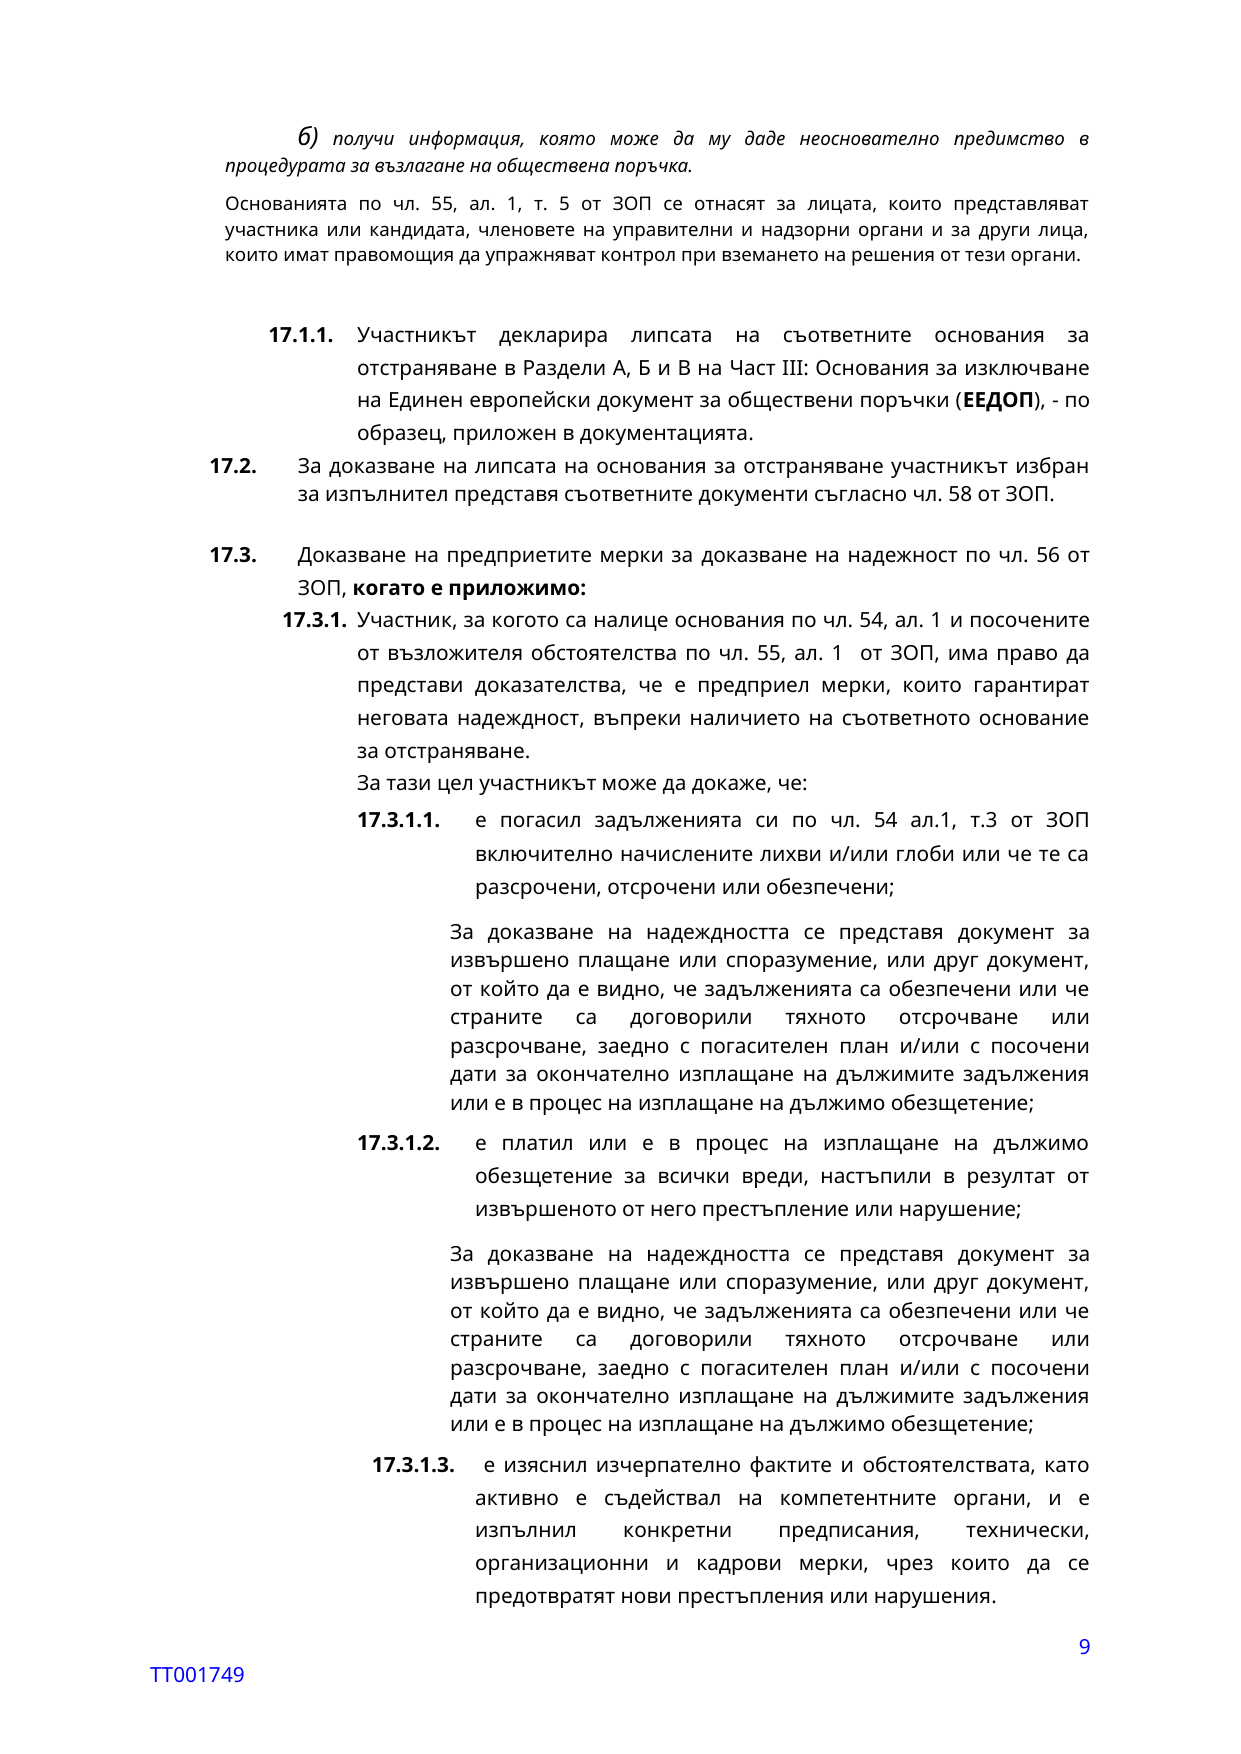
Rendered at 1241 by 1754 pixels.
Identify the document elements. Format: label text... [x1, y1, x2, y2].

list б) получи информация, която може да му даде неоснователно предимство в процедурата за възлагане на обществена поръчка. [225, 118, 1090, 178]
list За тази цел участникът може да докаже, че: [357, 768, 1090, 797]
list е погасил задълженията си по чл. 54 ал.1, т.3 от ЗОП включително начислените лихви и/или глоби или че те са разсрочени, отсрочени или обезпечени; [357, 801, 1090, 900]
list Участникът декларира липсата на съответните основания за отстраняване в Раздели А, Б и В на Част III: Основания за изключване на Единен европейски документ за обществени поръчки (ЕЕДОП), - по образец, приложен в документацията. [268, 320, 1090, 447]
list Участник, за когото са налице основания по чл. 54, ал. 1 и посочените от възложителя обстоятелства по чл. 55, ал. 1 от ЗОП, има право да представи доказателства, че е предприел мерки, които гарантират неговата надеждност, въпреки наличието на съответното основание за отстраняване. [282, 605, 1090, 764]
list Доказване на предприетите мерки за доказване на надежност по чл. 56 от ЗОП, когато е приложимо: [209, 540, 1090, 601]
list За доказване на липсата на основания за отстраняване участникът избран за изпълнител представя съответните документи съгласно чл. 58 от ЗОП. [209, 451, 1090, 508]
list е платил или е в процес на изплащане на дължимо обезщетение за всички вреди, настъпили в резултат от извършеното от него престъпление или нарушение; [357, 1128, 1090, 1222]
text За доказване на надеждността се представя документ за извършено плащане или споразумение, или друг документ, от който да е видно, че задълженията са обезпечени или че страните са договорили тяхното отсрочване или разсрочване, заедно с погасителен план и/или с посочени дати за окончателно изплащане на дължимите задължения или е в процес на изплащане на дължимо обезщетение; [375, 1239, 1090, 1438]
list Основанията по чл. 55, ал. 1, т. 5 от ЗОП се отнасят за лицата, които представляват участника или кандидата, членовете на управителни и надзорни органи и за други лица, които имат правомощия да упражняват контрол при вземането на решения от тези органи. [225, 190, 1090, 267]
text За доказване на надеждността се представя документ за извършено плащане или споразумение, или друг документ, от който да е видно, че задълженията са обезпечени или че страните са договорили тяхното отсрочване или разсрочване, заедно с погасителен план и/или с посочени дати за окончателно изплащане на дължимите задължения или е в процес на изплащане на дължимо обезщетение; [450, 917, 1090, 1116]
list е изяснил изчерпателно фактите и обстоятелствата, като активно е съдействал на компетентните органи, и е изпълнил конкретни предписания, технически, организационни и кадрови мерки, чрез които да се предотвратят нови престъпления или нарушения. [372, 1450, 1090, 1609]
